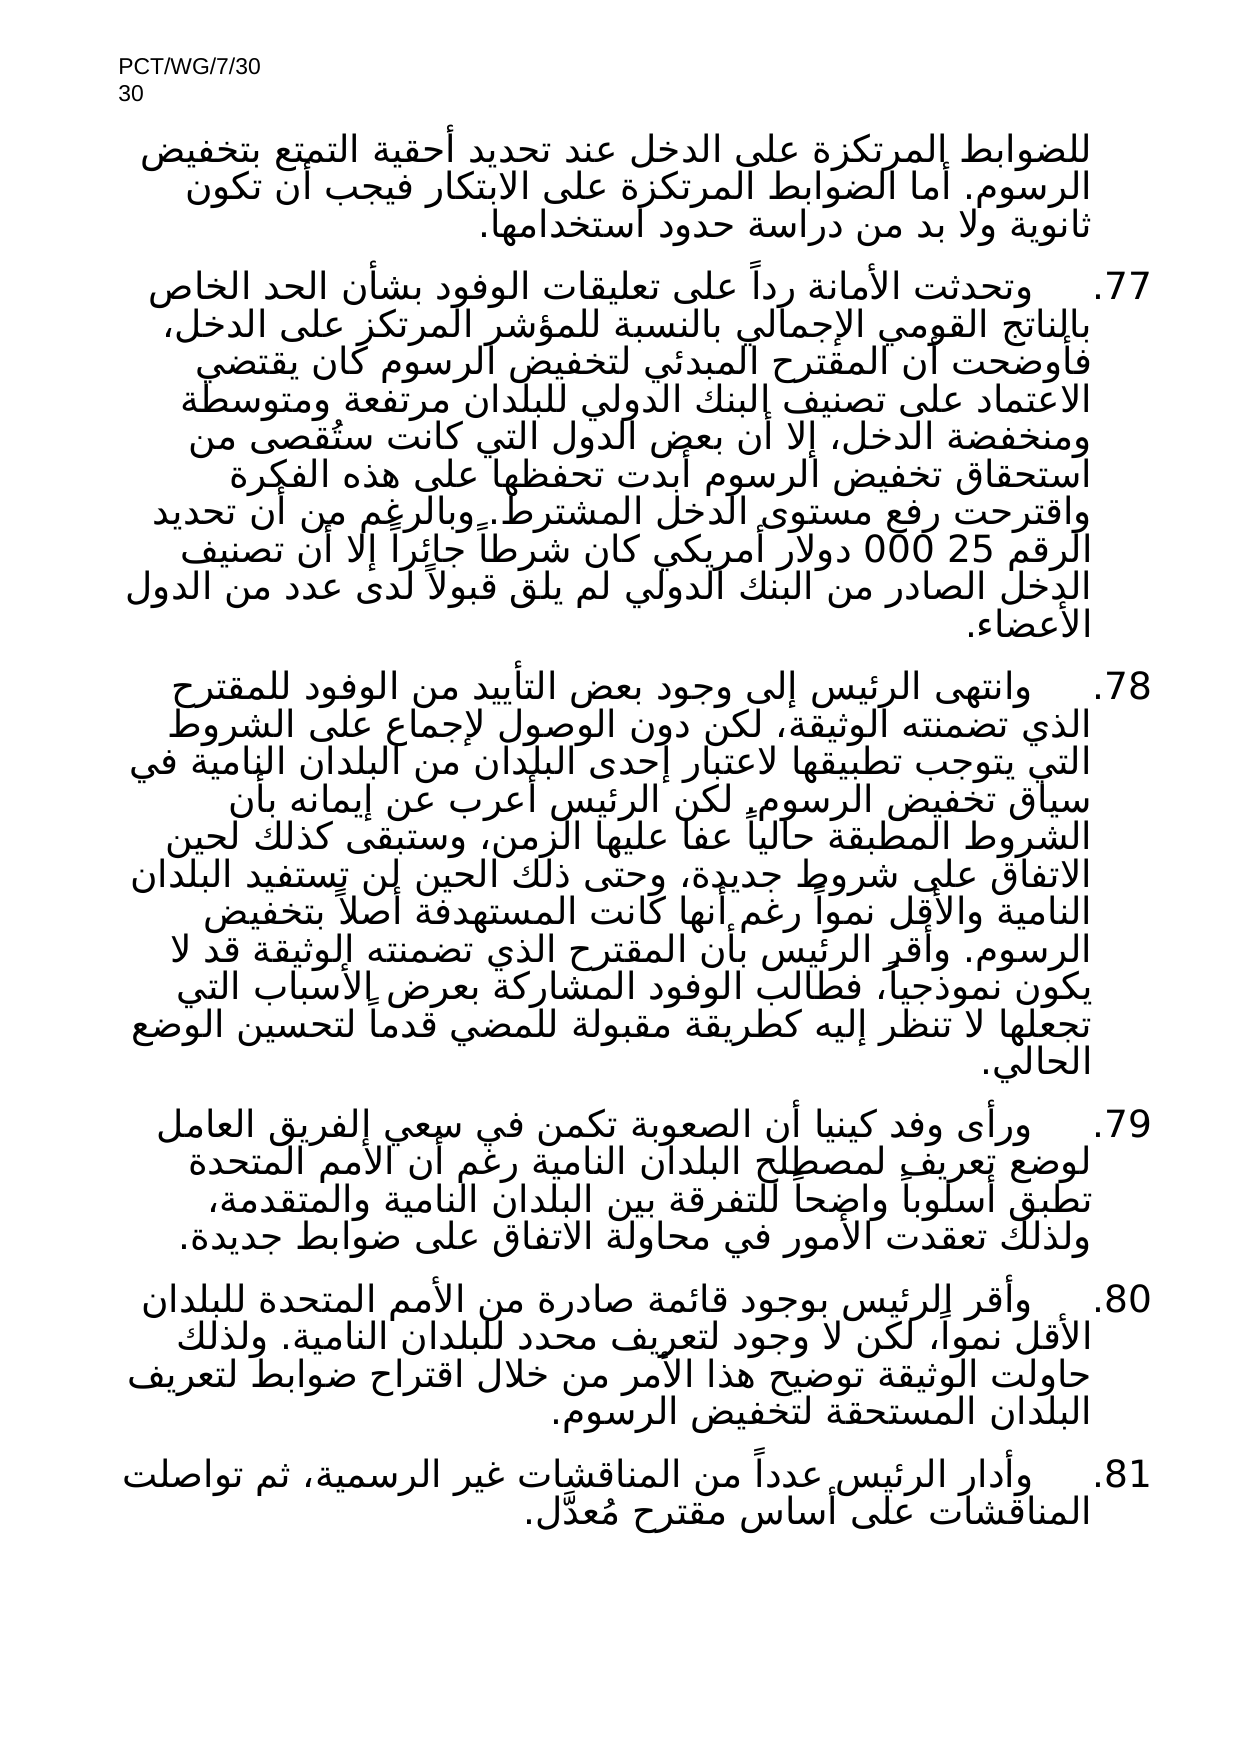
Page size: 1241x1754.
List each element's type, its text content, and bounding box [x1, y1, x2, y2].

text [118, 132, 1092, 245]
text وأقر الرئيس بوجود قائمة صادرة من الأمم المتحدة للبلدان الأقل نمواً، لكن لا وجود لتعريف محدد للبلدان النامية. ولذلك حاولت الوثيقة توضيح هذا الأمر من خلال اقتراح ضوابط لتعريف البلدان المستحقة لتخفيض الرسوم. [118, 1282, 1092, 1432]
text وأدار الرئيس عدداً من المناقشات غير الرسمية، ثم تواصلت المناقشات على أساس مقترح مُعدَّل. [118, 1457, 1092, 1532]
text وتحدثت الأمانة رداً على تعليقات الوفود بشأن الحد الخاص بالناتج القومي الإجمالي بالنسبة للمؤشر المرتكز على الدخل، فأوضحت أن المقترح المبدئي لتخفيض الرسوم كان يقتضي الاعتماد على تصنيف البنك الدولي للبلدان مرتفعة ومتوسطة ومنخفضة الدخل، إلا أن بعض الدول التي كانت ستُقصى من استحقاق تخفيض الرسوم أبدت تحفظها على هذه الفكرة واقترحت رفع مستوى الدخل المشترط. وبالرغم من أن تحديد الرقم 000 25 دولار أمريكي كان شرطاً جائراً إلا أن تصنيف الدخل الصادر من البنك الدولي لم يلق قبولاً لدى عدد من الدول الأعضاء. [118, 270, 1092, 645]
text وانتهى الرئيس إلى وجود بعض التأييد من الوفود للمقترح الذي تضمنته الوثيقة، لكن دون الوصول لإجماع على الشروط التي يتوجب تطبيقها لاعتبار إحدى البلدان من البلدان النامية في سياق تخفيض الرسوم. لكن الرئيس أعرب عن إيمانه بأن الشروط المطبقة حالياً عفا عليها الزمن، وستبقى كذلك لحين الاتفاق على شروط جديدة، وحتى ذلك الحين لن تستفيد البلدان النامية والأقل نمواً رغم أنها كانت المستهدفة أصلاً بتخفيض الرسوم. وأقر الرئيس بأن المقترح الذي تضمنته الوثيقة قد لا يكون نموذجياً، فطالب الوفود المشاركة بعرض الأسباب التي تجعلها لا تنظر إليه كطريقة مقبولة للمضي قدماً لتحسين الوضع الحالي. [118, 670, 1092, 1082]
text ورأى وفد كينيا أن الصعوبة تكمن في سعي الفريق العامل لوضع تعريف لمصطلح البلدان النامية رغم أن الأمم المتحدة تطبق أسلوباً واضحاً للتفرقة بين البلدان النامية والمتقدمة، ولذلك تعقدت الأمور في محاولة الاتفاق على ضوابط جديدة. [118, 1107, 1092, 1257]
